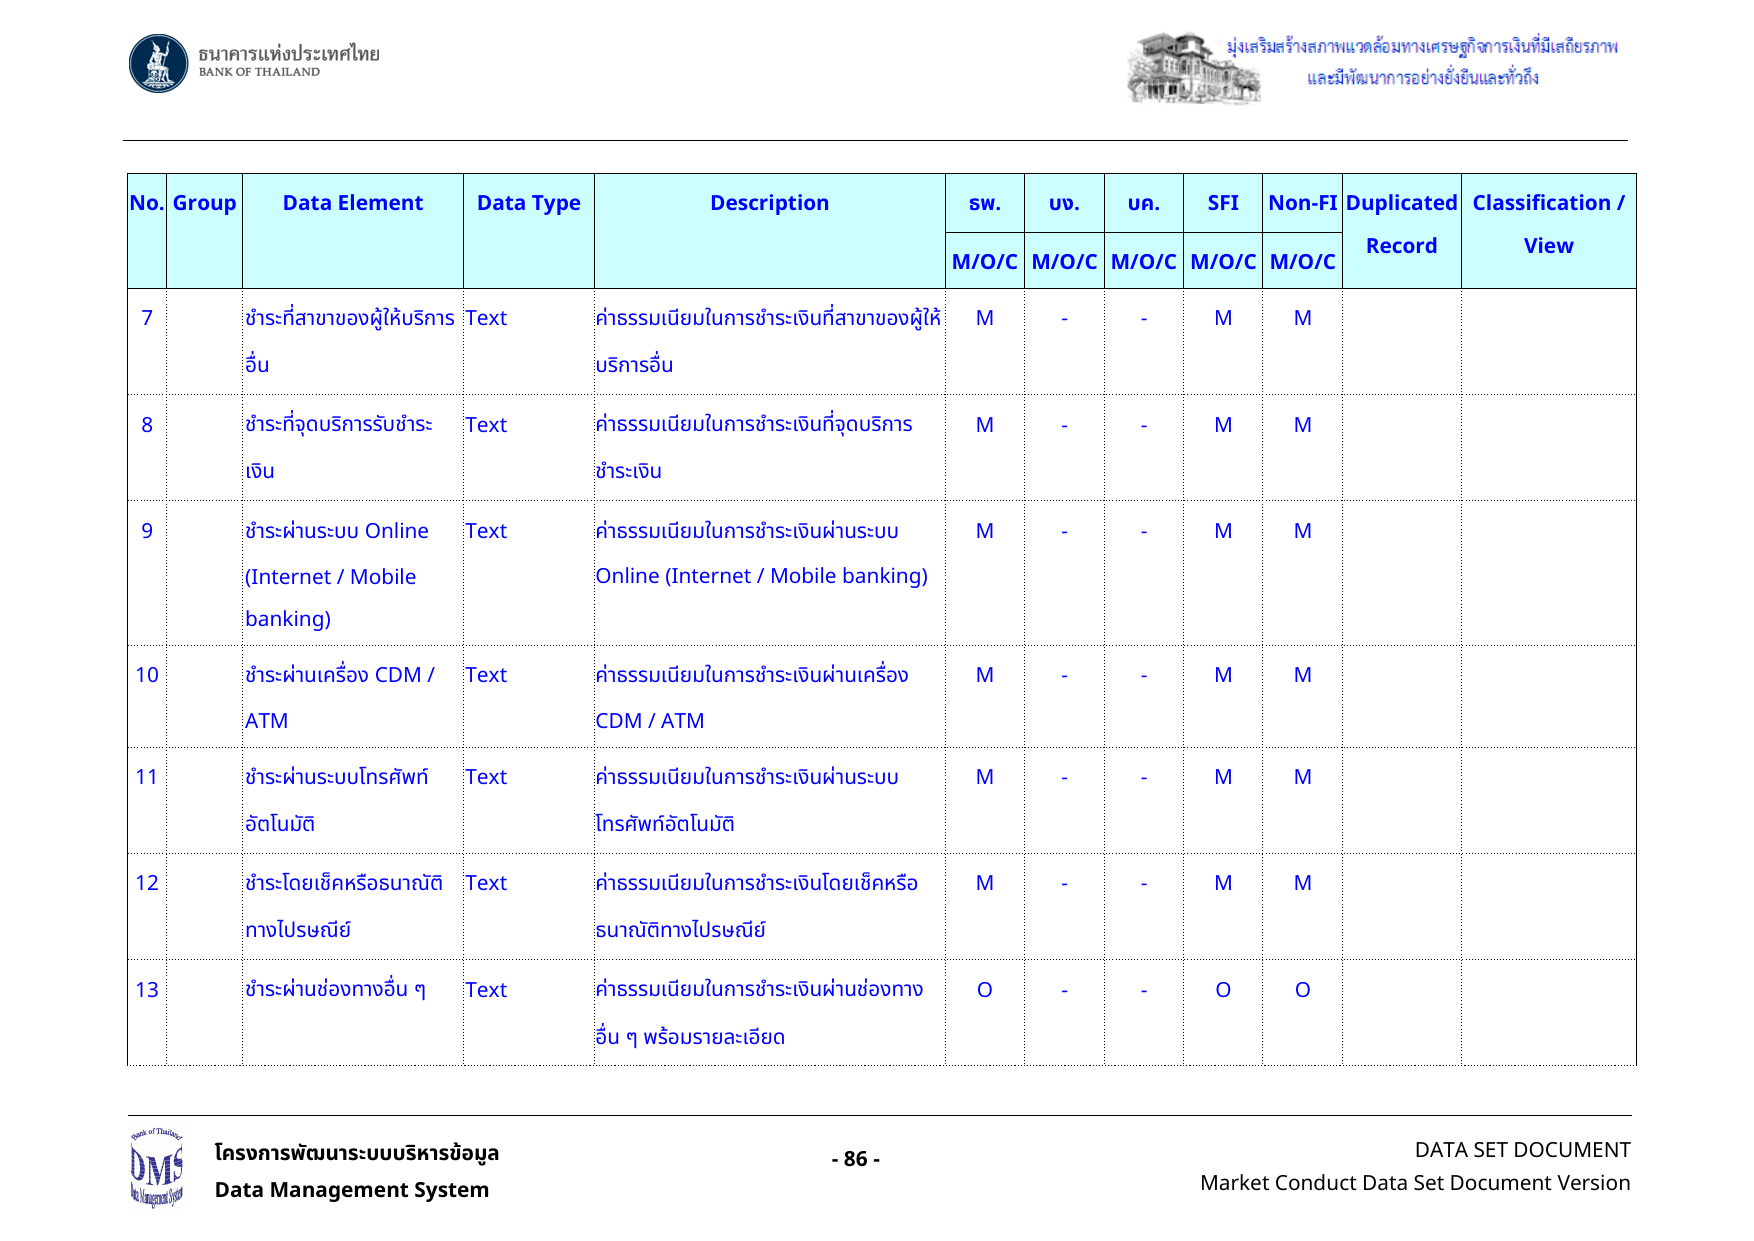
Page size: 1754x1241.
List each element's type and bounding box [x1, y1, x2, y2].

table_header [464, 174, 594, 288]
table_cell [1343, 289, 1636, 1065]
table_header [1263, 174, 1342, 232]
picture [127, 1123, 187, 1212]
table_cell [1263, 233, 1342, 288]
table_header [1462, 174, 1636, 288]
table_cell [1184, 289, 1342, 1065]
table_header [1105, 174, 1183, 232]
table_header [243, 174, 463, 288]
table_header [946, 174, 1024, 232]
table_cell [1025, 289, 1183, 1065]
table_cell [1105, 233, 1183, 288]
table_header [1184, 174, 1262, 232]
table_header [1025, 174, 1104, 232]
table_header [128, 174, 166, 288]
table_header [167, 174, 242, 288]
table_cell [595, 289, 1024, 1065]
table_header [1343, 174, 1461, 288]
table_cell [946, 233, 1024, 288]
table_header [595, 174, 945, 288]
picture [118, 24, 391, 103]
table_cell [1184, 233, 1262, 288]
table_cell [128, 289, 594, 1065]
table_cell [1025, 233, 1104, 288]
picture [1126, 28, 1622, 108]
